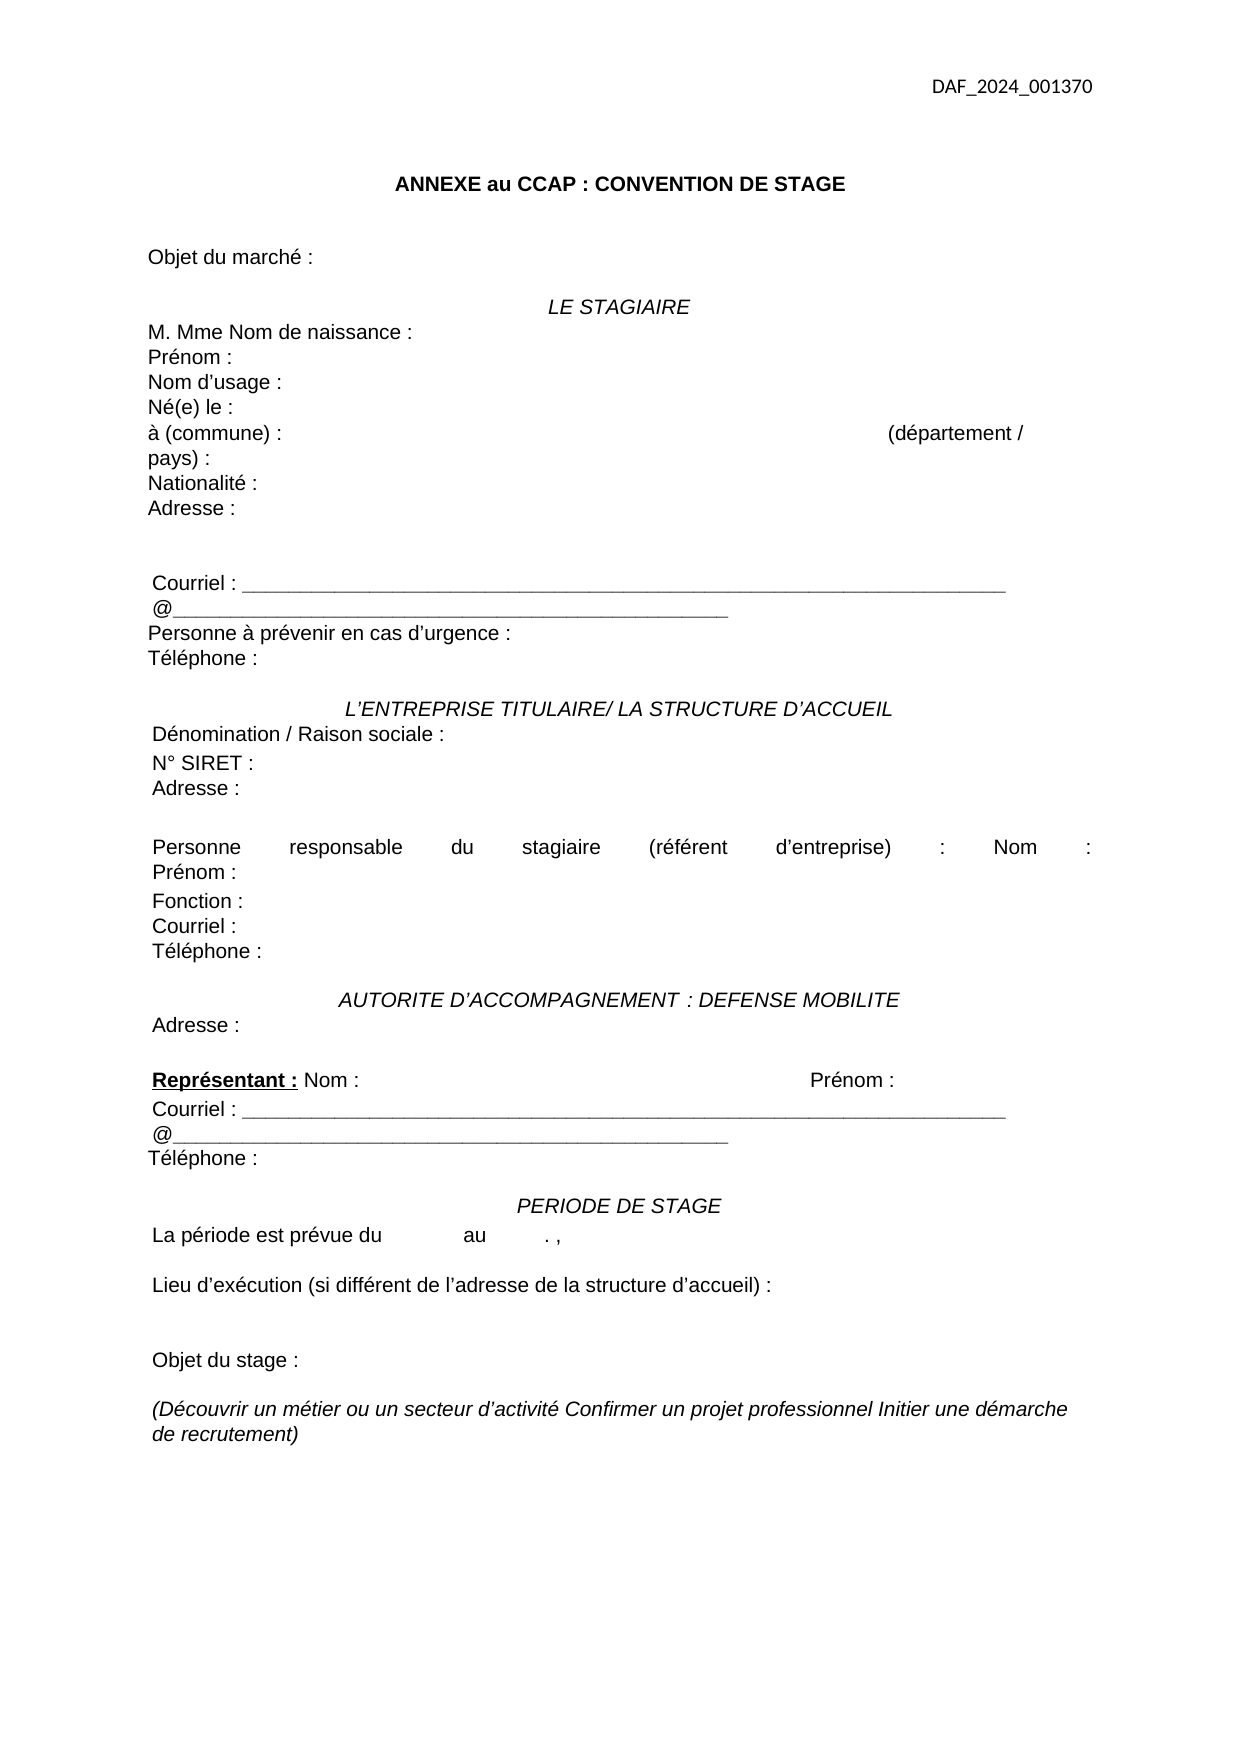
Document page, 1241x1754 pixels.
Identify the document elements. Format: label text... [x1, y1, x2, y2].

text Téléphone : [148, 645, 1093, 670]
text Courriel : __________________________________________________________________ @________________________________________________ [152, 570, 1093, 620]
text Personne à prévenir en cas d’urgence : [148, 620, 1093, 645]
text LE STAGIAIRE [148, 294, 1093, 319]
text Adresse : [152, 775, 1093, 800]
text Nom d’usage : [148, 369, 1093, 394]
text Dénomination / Raison sociale : [152, 720, 1093, 746]
text Prénom : [148, 344, 1093, 369]
text à (commune) : (département / pays) : [148, 419, 1093, 469]
text Adresse : [152, 1012, 1093, 1037]
text La période est prévue du au . , [152, 1222, 1093, 1247]
text Représentant : Nom : Prénom : [152, 1066, 1093, 1092]
text Courriel : __________________________________________________________________ @________________________________________________ [152, 1096, 1093, 1146]
text Lieu d’exécution (si différent de l’adresse de la structure d’accueil) : [152, 1272, 1093, 1297]
text Courriel : [152, 913, 1093, 938]
text L’ENTREPRISE TITULAIRE/ LA STRUCTURE D’ACCUEIL [148, 695, 1093, 720]
text PERIODE DE STAGE [148, 1194, 1093, 1218]
text Nationalité : [148, 469, 1093, 494]
text Adresse : [148, 494, 1093, 519]
text Téléphone : [152, 938, 1093, 963]
text Téléphone : [148, 1146, 1093, 1170]
text AUTORITE D’ACCOMPAGNEMENT : DEFENSE MOBILITE [148, 987, 1093, 1012]
text ANNEXE au CCAP : CONVENTION DE STAGE [148, 172, 1093, 196]
text Personne responsable du stagiaire (référent d’entreprise) : Nom : Prénom : [152, 833, 1093, 883]
text (Découvrir un métier ou un secteur d’activité Confirmer un projet professionnel Initier une démarche de recrutement) [152, 1395, 1093, 1446]
text M. Mme Nom de naissance : [148, 319, 1093, 344]
text Objet du stage : [152, 1346, 1093, 1371]
text Objet du marché : [148, 244, 1093, 268]
text N° SIRET : [152, 750, 1093, 775]
text Né(e) le : [148, 394, 1093, 419]
text Fonction : [152, 888, 1093, 913]
